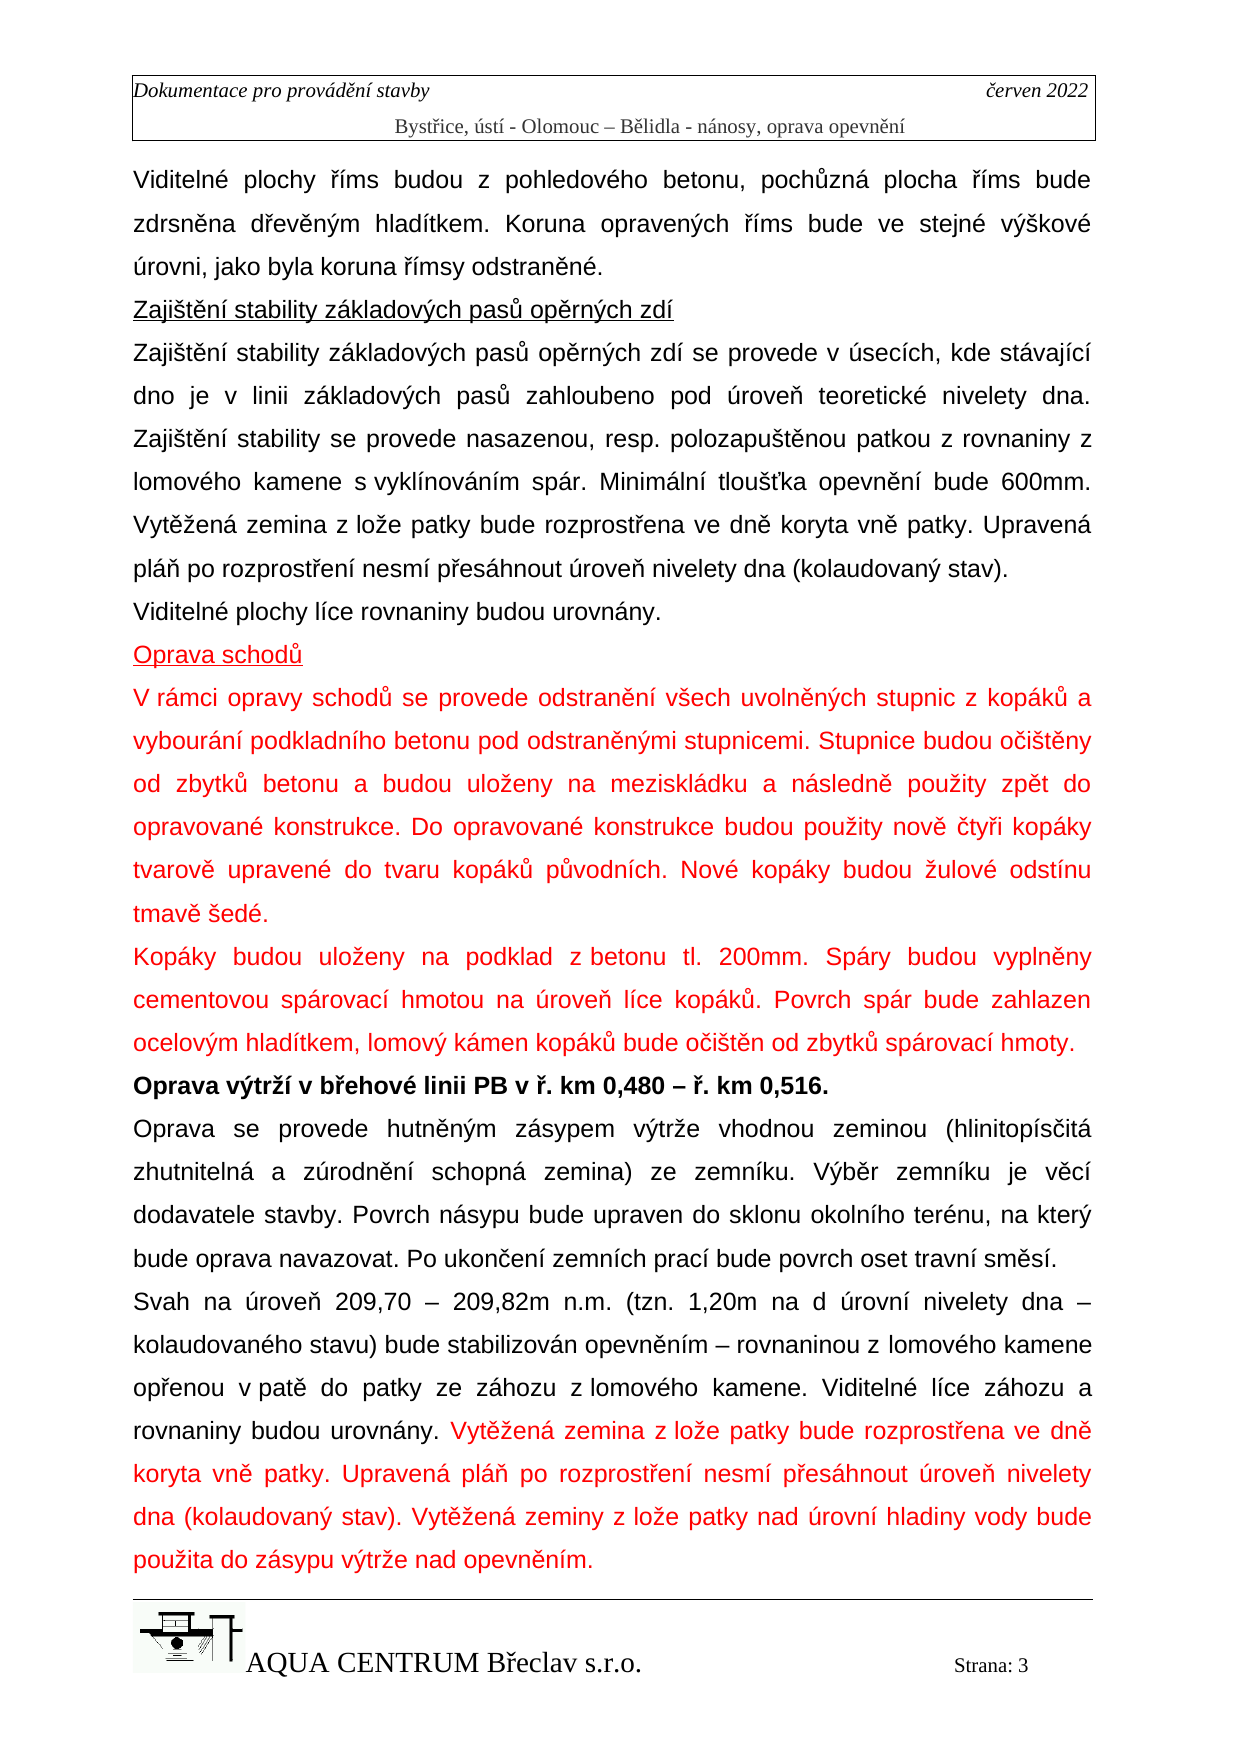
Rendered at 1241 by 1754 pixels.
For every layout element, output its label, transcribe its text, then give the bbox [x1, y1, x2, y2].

text Oprava se provede hutněným zásypem výtrže vhodnou zeminou (hlinitopísčitá zhutnitelná a zúrodnění schopná zemina) ze zemníku. Výběr zemníku je věcí dodavatele stavby. Povrch násypu bude upraven do sklonu okolního terénu, na který bude oprava navazovat. Po ukončení zemních prací bude povrch oset travní směsí. [133, 1114, 1093, 1272]
text Viditelné plochy líce rovnaniny budou urovnány. [133, 597, 1093, 625]
text Viditelné plochy říms budou z pohledového betonu, pochůzná plocha říms bude zdrsněna dřevěným hladítkem. Koruna opravených říms bude ve stejné výškové úrovni, jako byla koruna římsy odstraněné. [133, 165, 1093, 280]
text V rámci opravy schodů se provede odstranění všech uvolněných stupnic z kopáků a vybourání podkladního betonu pod odstraněnými stupnicemi. Stupnice budou očištěny od zbytků betonu a budou uloženy na meziskládku a následně použity zpět do opravované konstrukce. Do opravované konstrukce budou použity nově čtyři kopáky tvarově upravené do tvaru kopáků původních. Nové kopáky budou žulové odstínu tmavě šedé. [133, 683, 1093, 927]
text Oprava schodů [133, 640, 1093, 668]
text Zajištění stability základových pasů opěrných zdí [133, 295, 1093, 323]
picture [132, 1602, 246, 1673]
text Oprava výtrží v břehové linii PB v ř. km 0,480 – ř. km 0,516. [133, 1071, 1093, 1100]
text Zajištění stability základových pasů opěrných zdí se provede v úsecích, kde stávající dno je v linii základových pasů zahloubeno pod úroveň teoretické nivelety dna. Zajištění stability se provede nasazenou, resp. polozapuštěnou patkou z rovnaniny z lomového kamene s vyklínováním spár. Minimální tloušťka opevnění bude 600mm. Vytěžená zemina z lože patky bude rozprostřena ve dně koryta vně patky. Upravená pláň po rozprostření nesmí přesáhnout úroveň nivelety dna (kolaudovaný stav). [133, 338, 1093, 582]
text Svah na úroveň 209,70 – 209,82m n.m. (tzn. 1,20m na d úrovní nivelety dna – kolaudovaného stavu) bude stabilizován opevněním – rovnaninou z lomového kamene opřenou v patě do patky ze záhozu z lomového kamene. Viditelné líce záhozu a rovnaniny budou urovnány. Vytěžená zemina z lože patky bude rozprostřena ve dně koryta vně patky. Upravená pláň po rozprostření nesmí přesáhnout úroveň nivelety dna (kolaudovaný stav). Vytěžená zeminy z lože patky nad úrovní hladiny vody bude použita do zásypu výtrže nad opevněním. [133, 1287, 1093, 1574]
text Kopáky budou uloženy na podklad z betonu tl. 200mm. Spáry budou vyplněny cementovou spárovací hmotou na úroveň líce kopáků. Povrch spár bude zahlazen ocelovým hladítkem, lomový kámen kopáků bude očištěn od zbytků spárovací hmoty. [133, 942, 1093, 1057]
